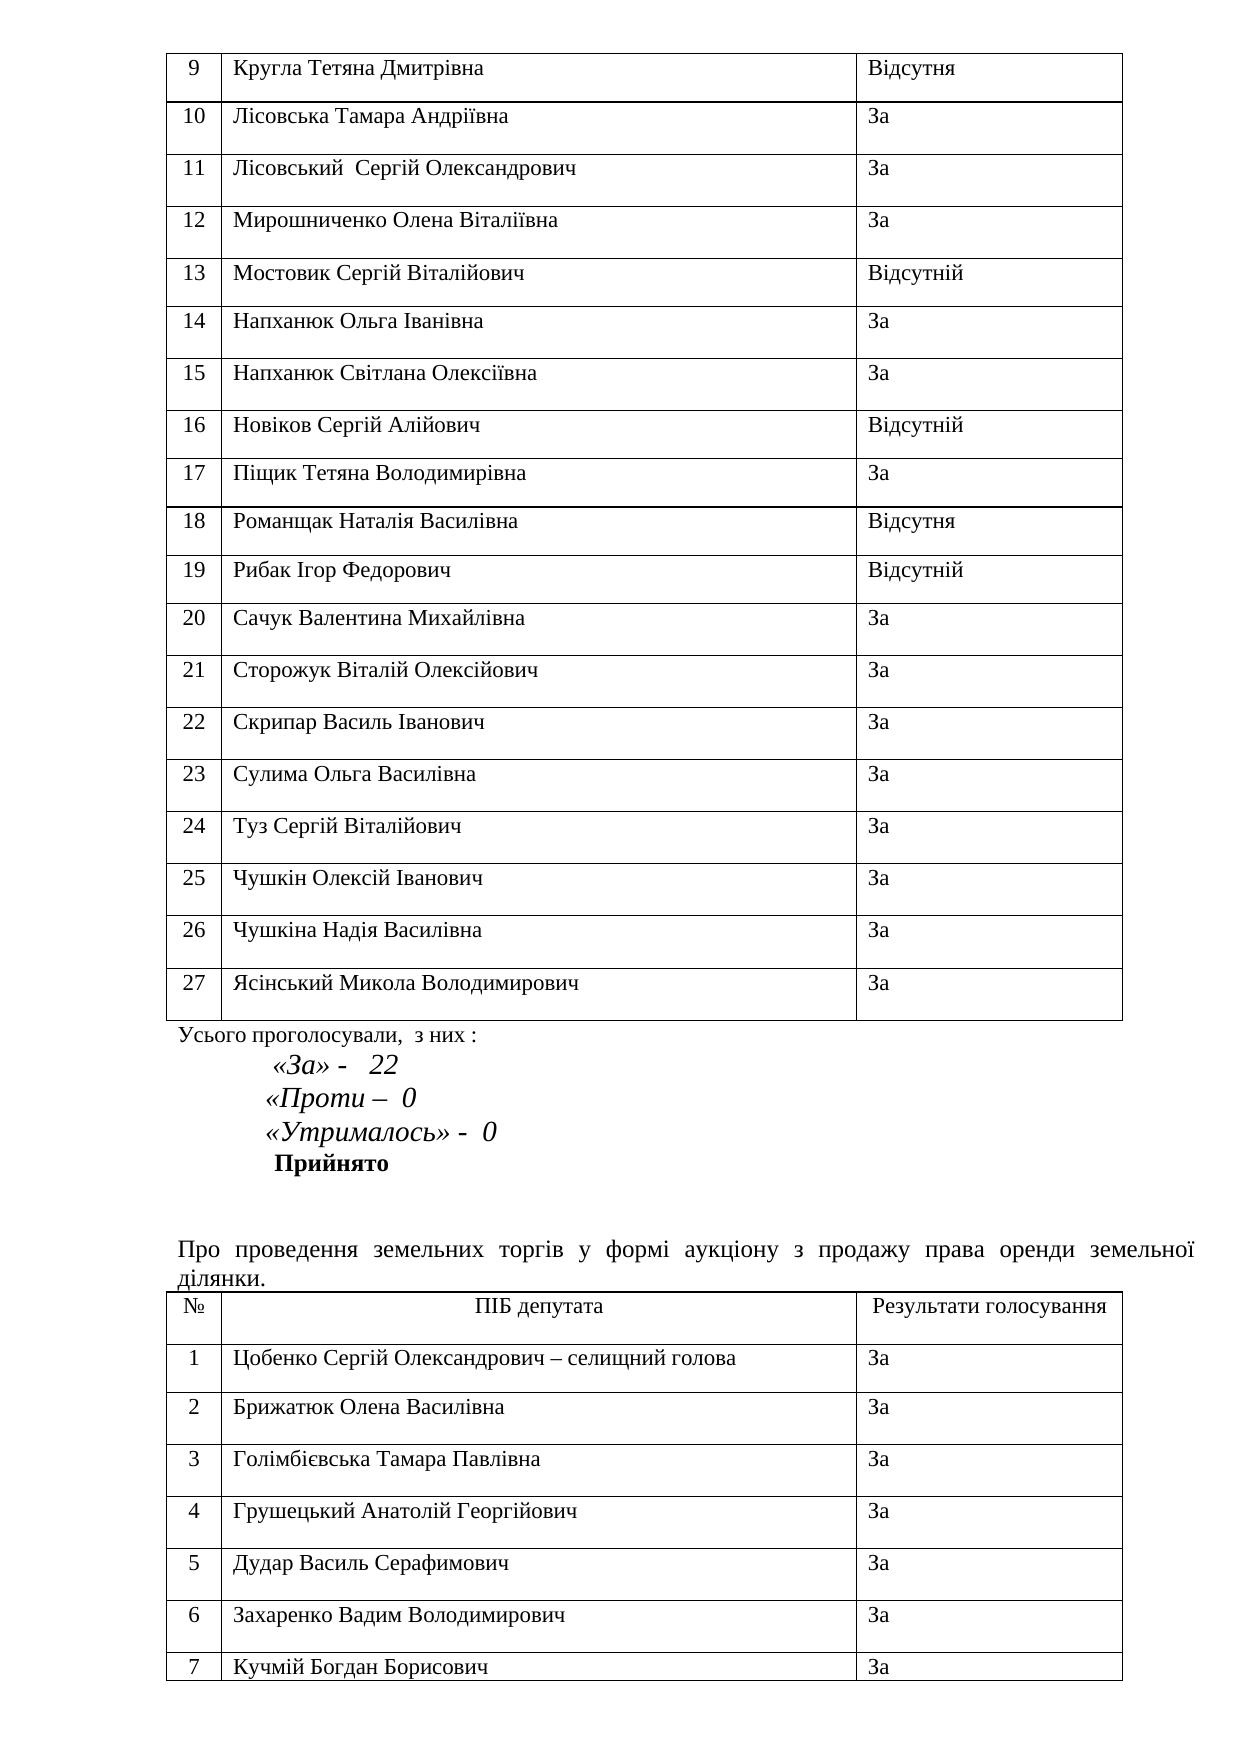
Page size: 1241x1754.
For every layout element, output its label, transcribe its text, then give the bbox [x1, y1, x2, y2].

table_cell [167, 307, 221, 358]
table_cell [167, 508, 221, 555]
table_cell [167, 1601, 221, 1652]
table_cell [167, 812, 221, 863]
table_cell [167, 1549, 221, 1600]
text «За» - 22 [265, 1047, 1196, 1081]
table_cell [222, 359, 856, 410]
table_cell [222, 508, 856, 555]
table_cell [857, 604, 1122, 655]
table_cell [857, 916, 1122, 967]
text Усього проголосували, з них : [177, 1021, 1196, 1047]
text «Утрималось» - 0 [265, 1114, 1196, 1148]
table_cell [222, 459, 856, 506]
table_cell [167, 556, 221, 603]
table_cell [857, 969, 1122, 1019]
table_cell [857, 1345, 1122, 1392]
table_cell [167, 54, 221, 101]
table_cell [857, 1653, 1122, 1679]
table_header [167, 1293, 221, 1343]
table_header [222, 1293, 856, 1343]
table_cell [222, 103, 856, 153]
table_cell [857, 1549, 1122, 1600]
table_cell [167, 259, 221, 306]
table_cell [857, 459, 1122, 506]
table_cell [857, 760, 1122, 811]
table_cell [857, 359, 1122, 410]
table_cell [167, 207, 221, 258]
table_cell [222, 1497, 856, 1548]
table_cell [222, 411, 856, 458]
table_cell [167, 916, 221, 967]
text «Проти – 0 [265, 1081, 1196, 1114]
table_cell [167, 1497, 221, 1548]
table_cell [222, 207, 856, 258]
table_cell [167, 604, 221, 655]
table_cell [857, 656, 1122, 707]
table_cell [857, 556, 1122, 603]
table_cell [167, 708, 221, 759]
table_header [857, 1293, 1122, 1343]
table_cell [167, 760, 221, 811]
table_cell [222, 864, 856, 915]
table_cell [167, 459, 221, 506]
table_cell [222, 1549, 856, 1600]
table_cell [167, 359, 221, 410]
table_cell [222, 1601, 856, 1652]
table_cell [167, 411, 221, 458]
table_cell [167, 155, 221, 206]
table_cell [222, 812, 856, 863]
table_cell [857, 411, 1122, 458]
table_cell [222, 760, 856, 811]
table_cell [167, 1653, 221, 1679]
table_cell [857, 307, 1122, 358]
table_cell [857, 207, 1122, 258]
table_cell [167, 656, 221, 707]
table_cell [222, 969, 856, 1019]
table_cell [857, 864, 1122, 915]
text Прийнято [274, 1148, 1196, 1176]
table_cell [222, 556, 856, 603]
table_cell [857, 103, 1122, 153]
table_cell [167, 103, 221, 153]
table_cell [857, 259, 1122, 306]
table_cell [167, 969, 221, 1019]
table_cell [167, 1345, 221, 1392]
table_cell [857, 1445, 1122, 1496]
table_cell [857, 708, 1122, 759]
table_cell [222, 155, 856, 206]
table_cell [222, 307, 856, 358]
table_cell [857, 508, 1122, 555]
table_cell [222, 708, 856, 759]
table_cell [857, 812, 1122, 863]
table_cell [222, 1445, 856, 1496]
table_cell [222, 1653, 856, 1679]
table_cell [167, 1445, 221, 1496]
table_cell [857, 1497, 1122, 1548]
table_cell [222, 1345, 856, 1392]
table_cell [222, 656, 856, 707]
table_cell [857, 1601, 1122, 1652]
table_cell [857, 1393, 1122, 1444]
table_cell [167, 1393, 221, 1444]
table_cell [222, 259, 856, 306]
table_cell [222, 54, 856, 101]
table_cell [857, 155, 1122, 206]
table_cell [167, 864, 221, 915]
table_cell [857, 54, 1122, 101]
text Про проведення земельних торгів у формі аукціону з продажу права оренди земельної ділянки. [177, 1234, 1196, 1291]
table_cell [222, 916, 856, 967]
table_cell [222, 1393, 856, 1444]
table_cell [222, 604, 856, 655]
